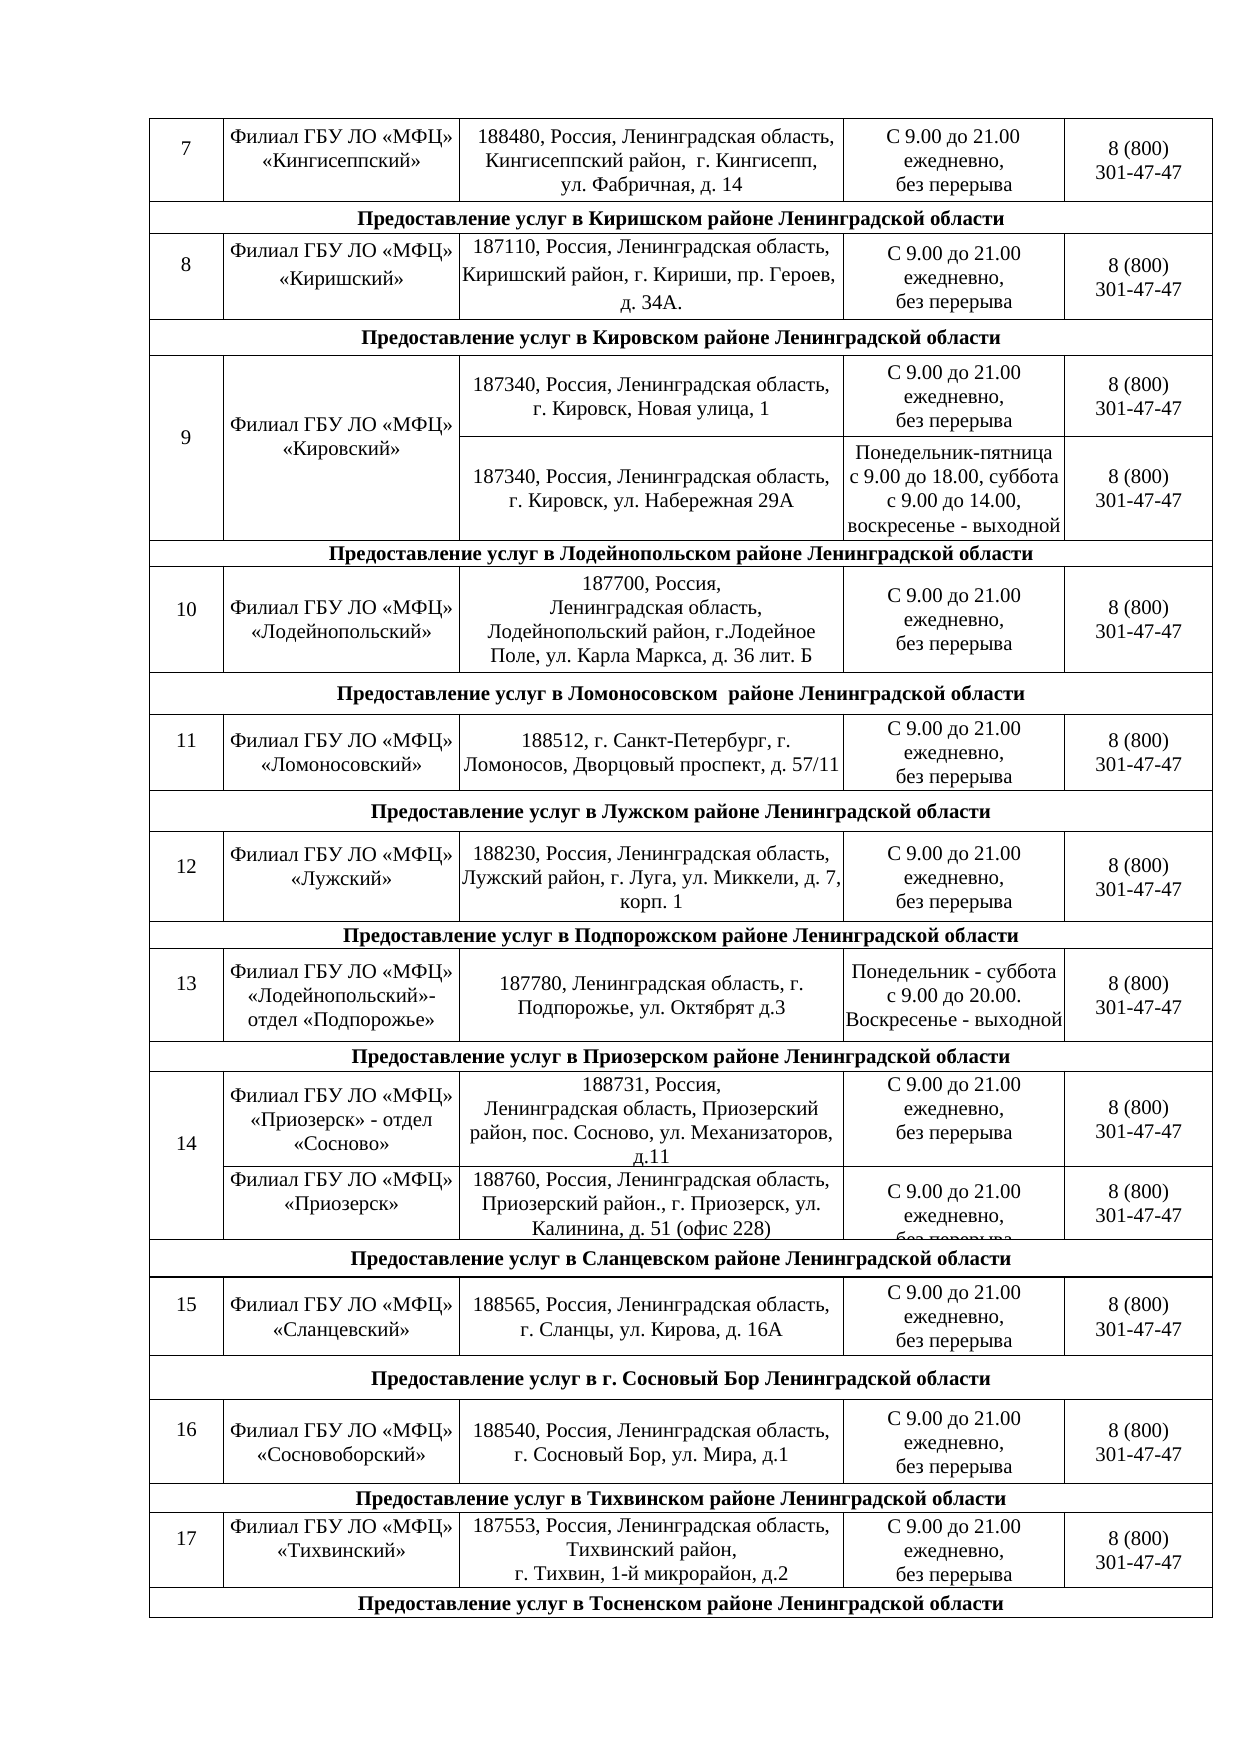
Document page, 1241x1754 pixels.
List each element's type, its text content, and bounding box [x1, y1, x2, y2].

table_cell Предоставление услуг в Лужском районе Ленинградской области [150, 791, 1212, 831]
table_cell С 9.00 до 21.00 ежедневно, без перерыва [844, 234, 1064, 319]
table_cell 187780, Ленинградская область, г. Подпорожье, ул. Октябрят д.3 [460, 949, 843, 1041]
table_cell 8 (800) 301-47-47 [1065, 356, 1212, 436]
table_cell Филиал ГБУ ЛО «МФЦ» «Киришский» [224, 234, 459, 319]
table_cell 14 [150, 1072, 223, 1239]
table_cell Филиал ГБУ ЛО «МФЦ» «Кировский» [224, 356, 459, 540]
table_cell 12 [150, 832, 223, 921]
table_cell 8 (800) 301-47-47 [1065, 1072, 1212, 1166]
table_cell 8 (800) 301-47-47 [1065, 119, 1212, 201]
table_cell 187700, Россия, Ленинградская область, Лодейнопольский район, г.Лодейное Поле, ул. Карла Маркса, д. 36 лит. Б [460, 567, 843, 672]
table_cell 187340, Россия, Ленинградская область, г. Кировск, ул. Набережная 29А [460, 437, 843, 540]
table_cell С 9.00 до 21.00 ежедневно, без перерыва [844, 832, 1064, 921]
table_cell 188230, Россия, Ленинградская область, Лужский район, г. Луга, ул. Миккели, д. 7, корп. 1 [460, 832, 843, 921]
table_cell С 9.00 до 21.00 ежедневно, без перерыва [844, 119, 1064, 201]
table_cell Понедельник - суббота с 9.00 до 20.00. Воскресенье - выходной [844, 949, 1064, 1041]
table_cell 8 [150, 234, 223, 319]
table_cell 9 [150, 356, 223, 540]
table_cell Предоставление услуг в Приозерском районе Ленинградской области [150, 1042, 1212, 1071]
table_cell 8 (800) 301-47-47 [1065, 1513, 1212, 1587]
table_cell Предоставление услуг в Тихвинском районе Ленинградской области [150, 1484, 1212, 1512]
table_cell С 9.00 до 21.00 ежедневно, без перерыва [844, 1278, 1064, 1355]
table_cell Филиал ГБУ ЛО «МФЦ» «Ломоносовский» [224, 715, 459, 790]
table_cell Предоставление услуг в Киришском районе Ленинградской области [150, 202, 1212, 233]
table_cell 187340, Россия, Ленинградская область, г. Кировск, Новая улица, 1 [460, 356, 843, 436]
table_cell Предоставление услуг в Тосненском районе Ленинградской области [150, 1588, 1212, 1617]
table_cell С 9.00 до 21.00 ежедневно, без перерыва [844, 567, 1064, 672]
table_cell 8 (800) 301-47-47 [1065, 832, 1212, 921]
table_cell 10 [150, 567, 223, 672]
table_cell С 9.00 до 21.00 ежедневно, без перерыва [844, 356, 1064, 436]
table_cell 187110, Россия, Ленинградская область, Киришский район, г. Кириши, пр. Героев, д. 34А. [460, 234, 843, 319]
table_cell 188760, Россия, Ленинградская область, Приозерский район., г. Приозерск, ул. Калинина, д. 51 (офис 228) [460, 1167, 843, 1239]
table_cell С 9.00 до 21.00 ежедневно, без перерыва [844, 1513, 1064, 1587]
table_cell Филиал ГБУ ЛО «МФЦ» «Приозерск» [224, 1167, 459, 1239]
table_cell 188565, Россия, Ленинградская область, г. Сланцы, ул. Кирова, д. 16А [460, 1278, 843, 1355]
table_cell Предоставление услуг в Кировском районе Ленинградской области [150, 320, 1212, 355]
table_cell С 9.00 до 21.00 ежедневно, без перерыва [844, 715, 1064, 790]
table_cell 13 [150, 949, 223, 1041]
table_cell Предоставление услуг в Сланцевском районе Ленинградской области [150, 1240, 1212, 1276]
table_cell Филиал ГБУ ЛО «МФЦ» «Тихвинский» [224, 1513, 459, 1587]
table_cell 8 (800) 301-47-47 [1065, 1400, 1212, 1483]
table_cell Предоставление услуг в Лодейнопольском районе Ленинградской области [150, 541, 1212, 566]
table_cell 7 [150, 119, 223, 201]
table_cell Филиал ГБУ ЛО «МФЦ» «Лодейнопольский»-отдел «Подпорожье» [224, 949, 459, 1041]
table_cell 16 [150, 1400, 223, 1483]
table_cell 8 (800) 301-47-47 [1065, 1167, 1212, 1239]
table_cell Филиал ГБУ ЛО «МФЦ» «Сланцевский» [224, 1278, 459, 1355]
table_cell 8 (800) 301-47-47 [1065, 715, 1212, 790]
table_cell 8 (800) 301-47-47 [1065, 437, 1212, 540]
table_cell 187553, Россия, Ленинградская область, Тихвинский район, г. Тихвин, 1-й микрорайон, д.2 [460, 1513, 843, 1587]
table_cell 188540, Россия, Ленинградская область, г. Сосновый Бор, ул. Мира, д.1 [460, 1400, 843, 1483]
table_cell 8 (800) 301-47-47 [1065, 949, 1212, 1041]
table_cell 8 (800) 301-47-47 [1065, 234, 1212, 319]
table_cell 15 [150, 1278, 223, 1355]
table_cell Понедельник-пятница с 9.00 до 18.00, суббота с 9.00 до 14.00, воскресенье - выходной [844, 437, 1064, 540]
table_cell Филиал ГБУ ЛО «МФЦ» «Лодейнопольский» [224, 567, 459, 672]
table_cell 188512, г. Санкт-Петербург, г. Ломоносов, Дворцовый проспект, д. 57/11 [460, 715, 843, 790]
table_cell С 9.00 до 21.00 ежедневно, без перерыва [844, 1400, 1064, 1483]
table_cell Филиал ГБУ ЛО «МФЦ» «Кингисеппский» [224, 119, 459, 201]
table_cell 188731, Россия, Ленинградская область, Приозерский район, пос. Сосново, ул. Механизаторов, д.11 [460, 1072, 843, 1166]
table_cell С 9.00 до 21.00 ежедневно, без перерыва [844, 1072, 1064, 1166]
table_cell Предоставление услуг в Подпорожском районе Ленинградской области [150, 922, 1212, 948]
table_cell 11 [150, 715, 223, 790]
table_cell 188480, Россия, Ленинградская область, Кингисеппский район, г. Кингисепп, ул. Фабричная, д. 14 [460, 119, 843, 201]
table_cell Предоставление услуг в Ломоносовском районе Ленинградской области [150, 673, 1212, 713]
table_cell Филиал ГБУ ЛО «МФЦ» «Сосновоборский» [224, 1400, 459, 1483]
table_cell Предоставление услуг в г. Сосновый Бор Ленинградской области [150, 1356, 1212, 1399]
table_cell 8 (800) 301-47-47 [1065, 1278, 1212, 1355]
table_cell 8 (800) 301-47-47 [1065, 567, 1212, 672]
table_cell Филиал ГБУ ЛО «МФЦ» «Лужский» [224, 832, 459, 921]
table_cell С 9.00 до 21.00 ежедневно, без перерыва [844, 1167, 1064, 1239]
table_cell 17 [150, 1513, 223, 1587]
table_cell Филиал ГБУ ЛО «МФЦ» «Приозерск» - отдел «Сосново» [224, 1072, 459, 1166]
